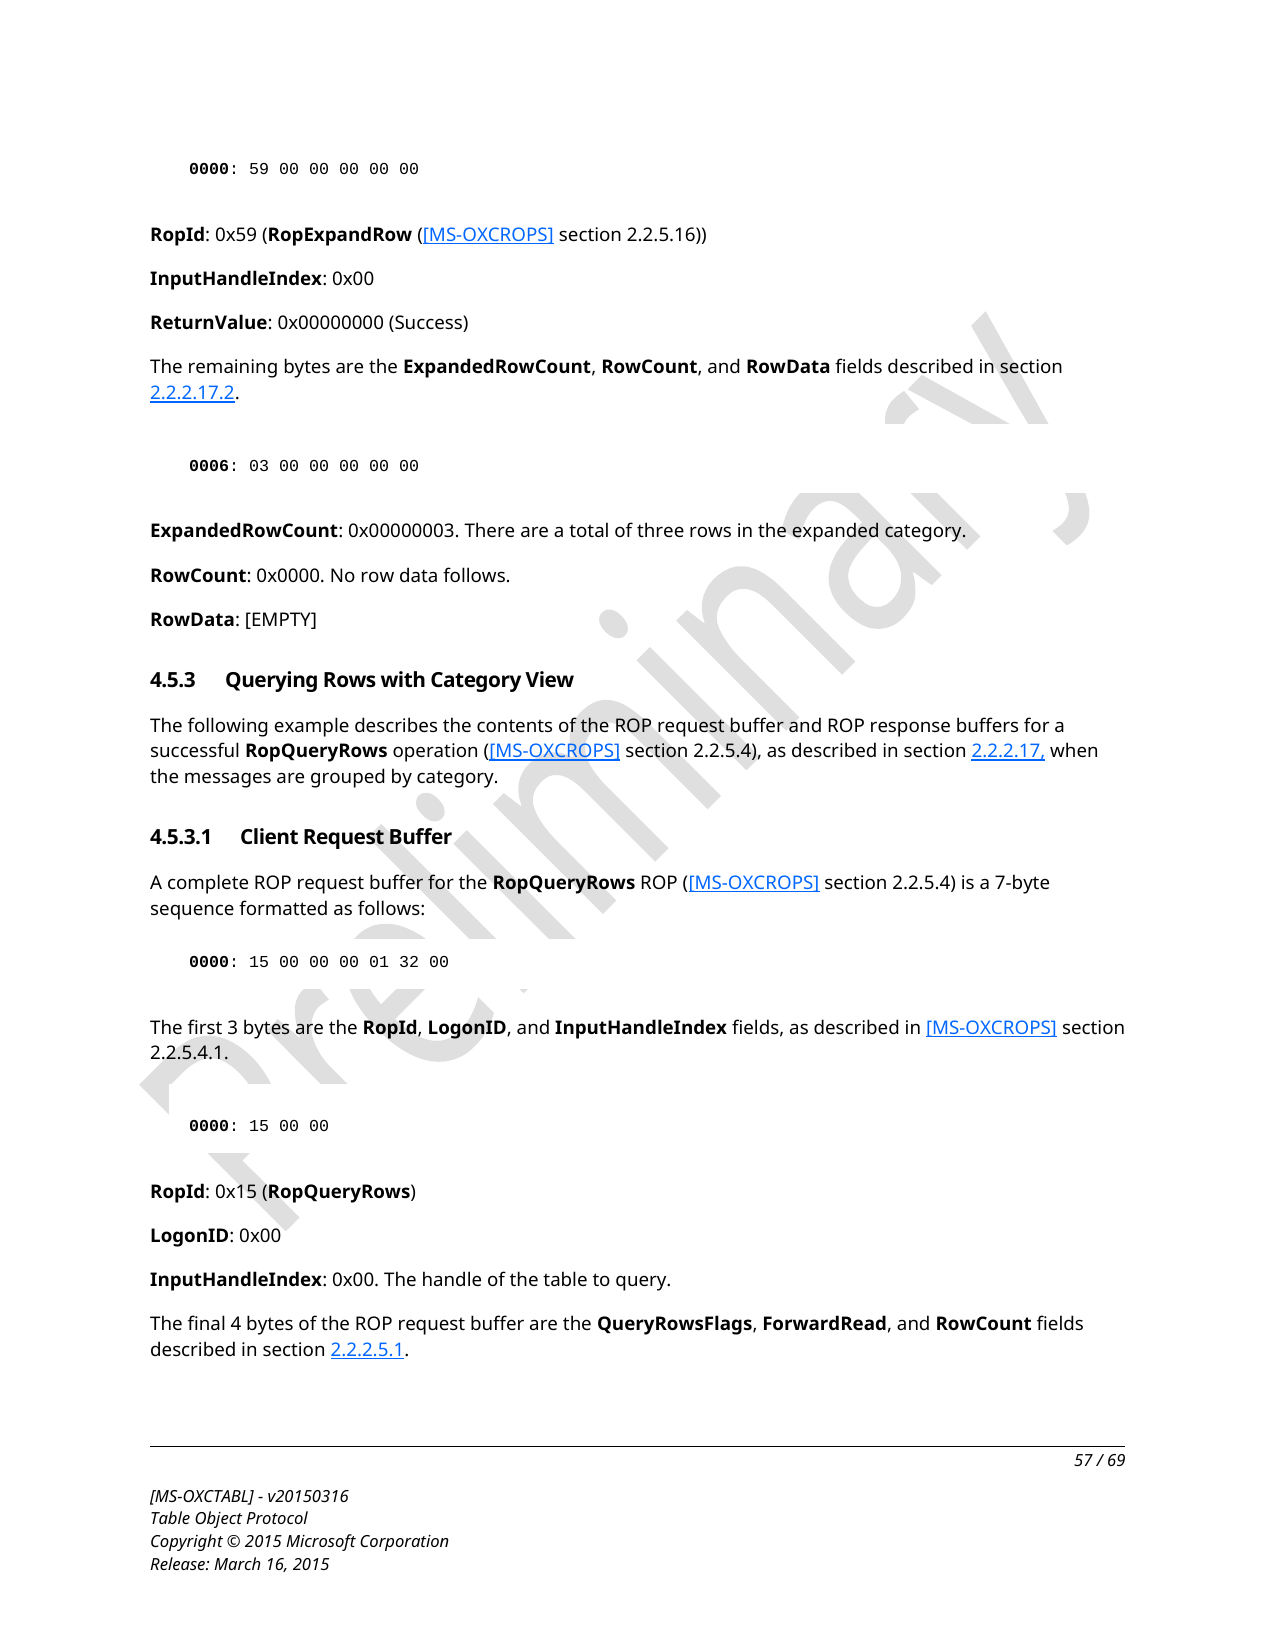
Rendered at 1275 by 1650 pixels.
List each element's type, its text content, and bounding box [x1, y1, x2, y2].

text LogonID: 0x00 [150, 1222, 1125, 1248]
text The first 3 bytes are the RopId, LogonID, and InputHandleIndex fields, as described in [MS-OXCROPS] section 2.2.5.4.1. [150, 1014, 1125, 1065]
text ExpandedRowCount: 0x00000003. There are a total of three rows in the expanded category. [150, 518, 1125, 543]
text 0006: 03 00 00 00 00 00 [175, 442, 1137, 486]
text ReturnValue: 0x00000000 (Success) [150, 309, 1125, 335]
text The remaining bytes are the ExpandedRowCount, RowCount, and RowData fields described in section 2.2.2.17.2. [150, 354, 1125, 405]
text RopId: 0x59 (RopExpandRow ([MS-OXCROPS] section 2.2.5.16)) [150, 221, 1125, 247]
text 0000: 15 00 00 00 01 32 00 [175, 945, 1137, 983]
text RowData: [EMPTY] [150, 606, 1125, 632]
text InputHandleIndex: 0x00. The handle of the table to query. [150, 1266, 1125, 1292]
text A complete ROP request buffer for the RopQueryRows ROP ([MS-OXCROPS] section 2.2.5.4) is a 7-byte sequence formatted as follows: [150, 869, 1125, 920]
text RowCount: 0x0000. No row data follows. [150, 562, 1125, 587]
subtitle Querying Rows with Category View [150, 665, 1125, 693]
text 0000: 59 00 00 00 00 00 [175, 146, 1137, 190]
text RopId: 0x15 (RopQueryRows) [150, 1178, 1125, 1203]
text The following example describes the contents of the ROP request buffer and ROP response buffers for a successful RopQueryRows operation ([MS-OXCROPS] section 2.2.5.4), as described in section 2.2.2.17, when the messages are grouped by category. [150, 712, 1125, 789]
text The final 4 bytes of the ROP request buffer are the QueryRowsFlags, ForwardRead, and RowCount fields described in section 2.2.2.5.1. [150, 1311, 1125, 1362]
subtitle Client Request Buffer [150, 822, 1125, 851]
text InputHandleIndex: 0x00 [150, 265, 1125, 291]
text 0000: 15 00 00 [175, 1103, 1137, 1147]
